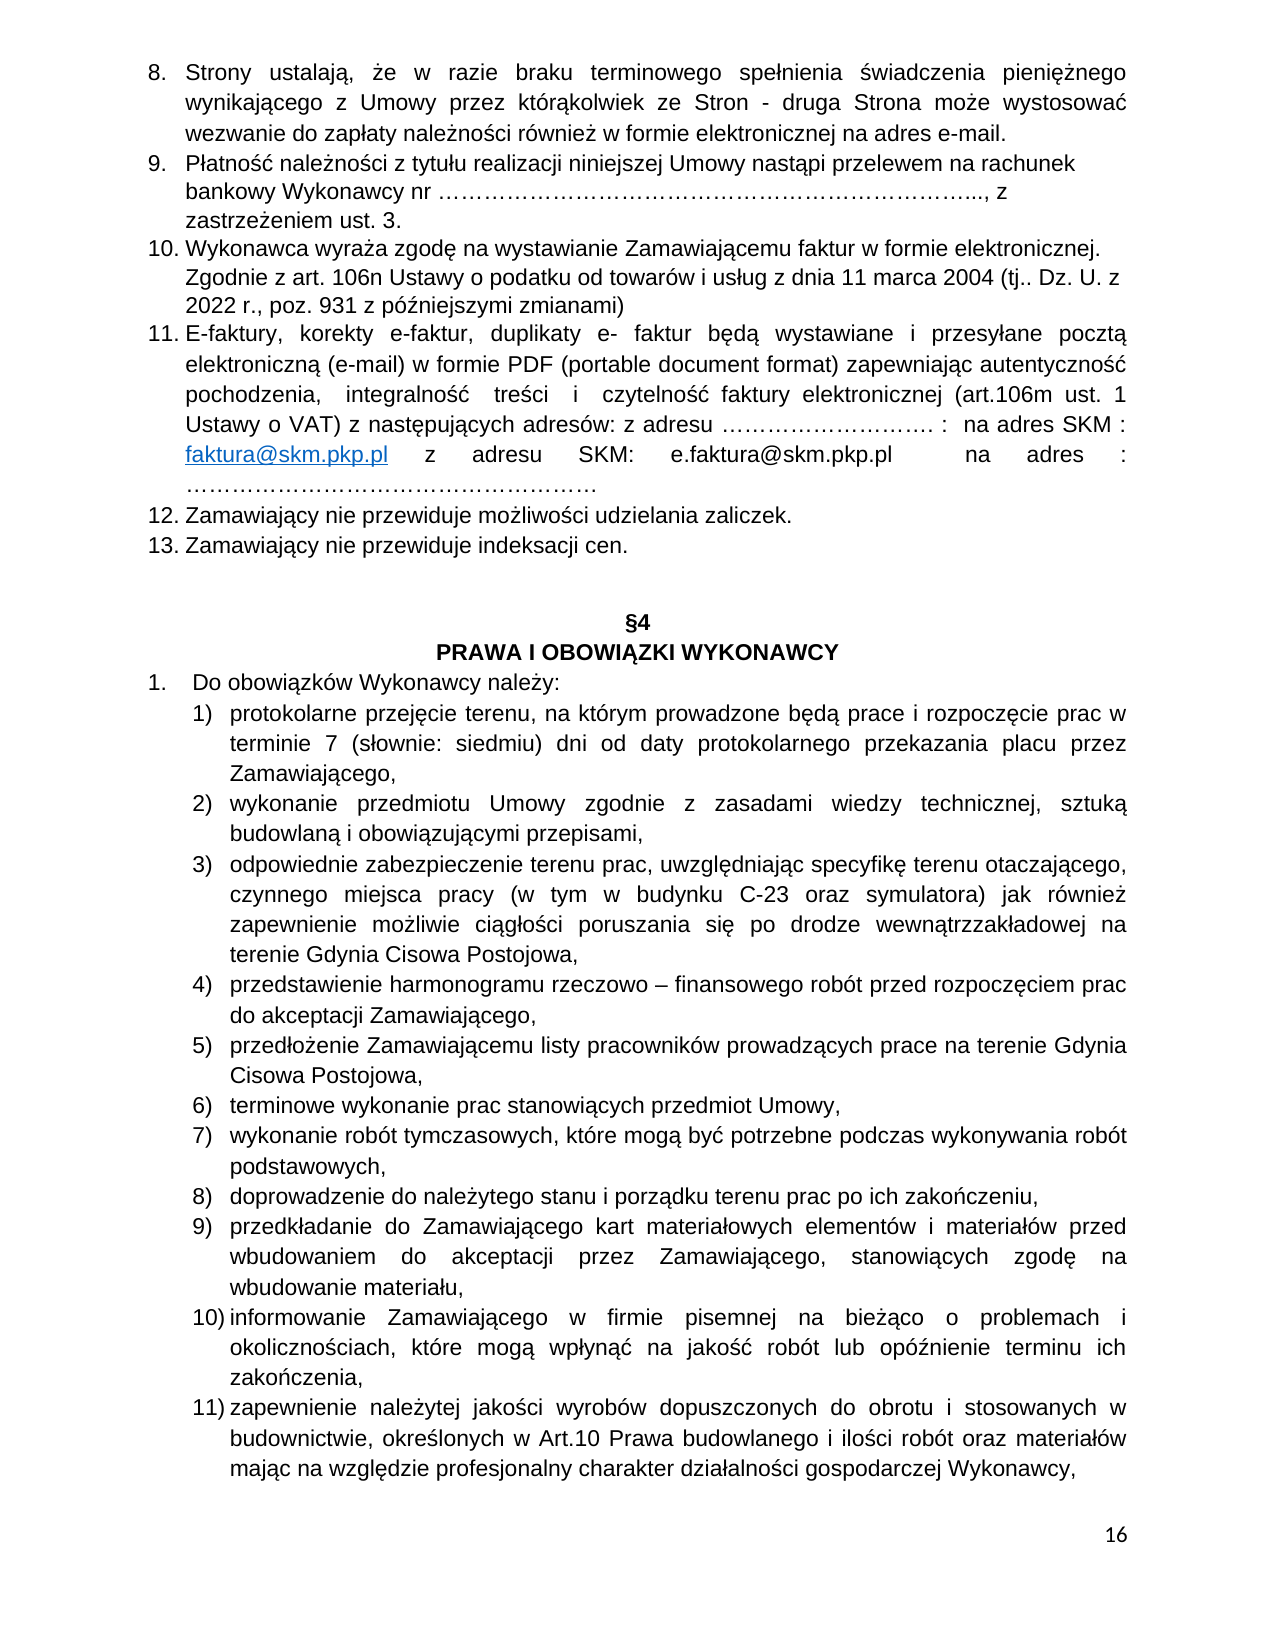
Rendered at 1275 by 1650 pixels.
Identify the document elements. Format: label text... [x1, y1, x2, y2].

list przedłożenie Zamawiającemu listy pracowników prowadzących prace na terenie Gdynia Cisowa Postojowa, [192, 1032, 1127, 1088]
list informowanie Zamawiającego w firmie pisemnej na bieżąco o problemach i okolicznościach, które mogą wpłynąć na jakość robót lub opóźnienie terminu ich zakończenia, [192, 1304, 1127, 1390]
list zapewnienie należytej jakości wyrobów dopuszczonych do obrotu i stosowanych w budownictwie, określonych w Art.10 Prawa budowlanego i ilości robót oraz materiałów mając na względzie profesjonalny charakter działalności gospodarczej Wykonawcy, [192, 1394, 1127, 1481]
list Do obowiązków Wykonawcy należy: [148, 669, 1127, 696]
list terminowe wykonanie prac stanowiących przedmiot Umowy, [192, 1092, 1127, 1118]
list E-faktury, korekty e-faktur, duplikaty e- faktur będą wystawiane i przesyłane pocztą elektroniczną (e-mail) w formie PDF (portable document format) zapewniając autentyczność pochodzenia, integralność treści i czytelność faktury elektronicznej (art.106m ust. 1 Ustawy o VAT) z następujących adresów: z adresu ………………………. : na adres SKM : faktura@skm.pkp.pl z adresu SKM: e.faktura@skm.pkp.pl na adres : ……………………………………………… [148, 320, 1127, 498]
list Strony ustalają, że w razie braku terminowego spełnienia świadczenia pieniężnego wynikającego z Umowy przez którąkolwiek ze Stron - druga Strona może wystosować wezwanie do zapłaty należności również w formie elektronicznej na adres e-mail. [148, 59, 1127, 146]
list doprowadzenie do należytego stanu i porządku terenu prac po ich zakończeniu, [192, 1183, 1127, 1209]
text §4 [148, 609, 1127, 635]
list Zamawiający nie przewiduje indeksacji cen. [148, 532, 1127, 558]
list przedkładanie do Zamawiającego kart materiałowych elementów i materiałów przed wbudowaniem do akceptacji przez Zamawiającego, stanowiących zgodę na wbudowanie materiału, [192, 1213, 1127, 1300]
list Wykonawca wyraża zgodę na wystawianie Zamawiającemu faktur w formie elektronicznej. Zgodnie z art. 106n Ustawy o podatku od towarów i usług z dnia 11 marca 2004 (tj.. Dz. U. z 2022 r., poz. 931 z późniejszymi zmianami) [148, 235, 1127, 318]
list odpowiednie zabezpieczenie terenu prac, uwzględniając specyfikę terenu otaczającego, czynnego miejsca pracy (w tym w budynku C-23 oraz symulatora) jak również zapewnienie możliwie ciągłości poruszania się po drodze wewnątrzzakładowej na terenie Gdynia Cisowa Postojowa, [192, 851, 1127, 967]
list przedstawienie harmonogramu rzeczowo – finansowego robót przed rozpoczęciem prac do akceptacji Zamawiającego, [192, 971, 1127, 1028]
list wykonanie przedmiotu Umowy zgodnie z zasadami wiedzy technicznej, sztuką budowlaną i obowiązującymi przepisami, [192, 790, 1127, 847]
list protokolarne przejęcie terenu, na którym prowadzone będą prace i rozpoczęcie prac w terminie 7 (słownie: siedmiu) dni od daty protokolarnego przekazania placu przez Zamawiającego, [192, 699, 1127, 786]
text PRAWA I OBOWIĄZKI WYKONAWCY [148, 639, 1127, 665]
list Zamawiający nie przewiduje możliwości udzielania zaliczek. [148, 502, 1127, 528]
list wykonanie robót tymczasowych, które mogą być potrzebne podczas wykonywania robót podstawowych, [192, 1122, 1127, 1179]
list Płatność należności z tytułu realizacji niniejszej Umowy nastąpi przelewem na rachunek bankowy Wykonawcy nr ……………………………………………………………..., z zastrzeżeniem ust. 3. [148, 150, 1127, 233]
